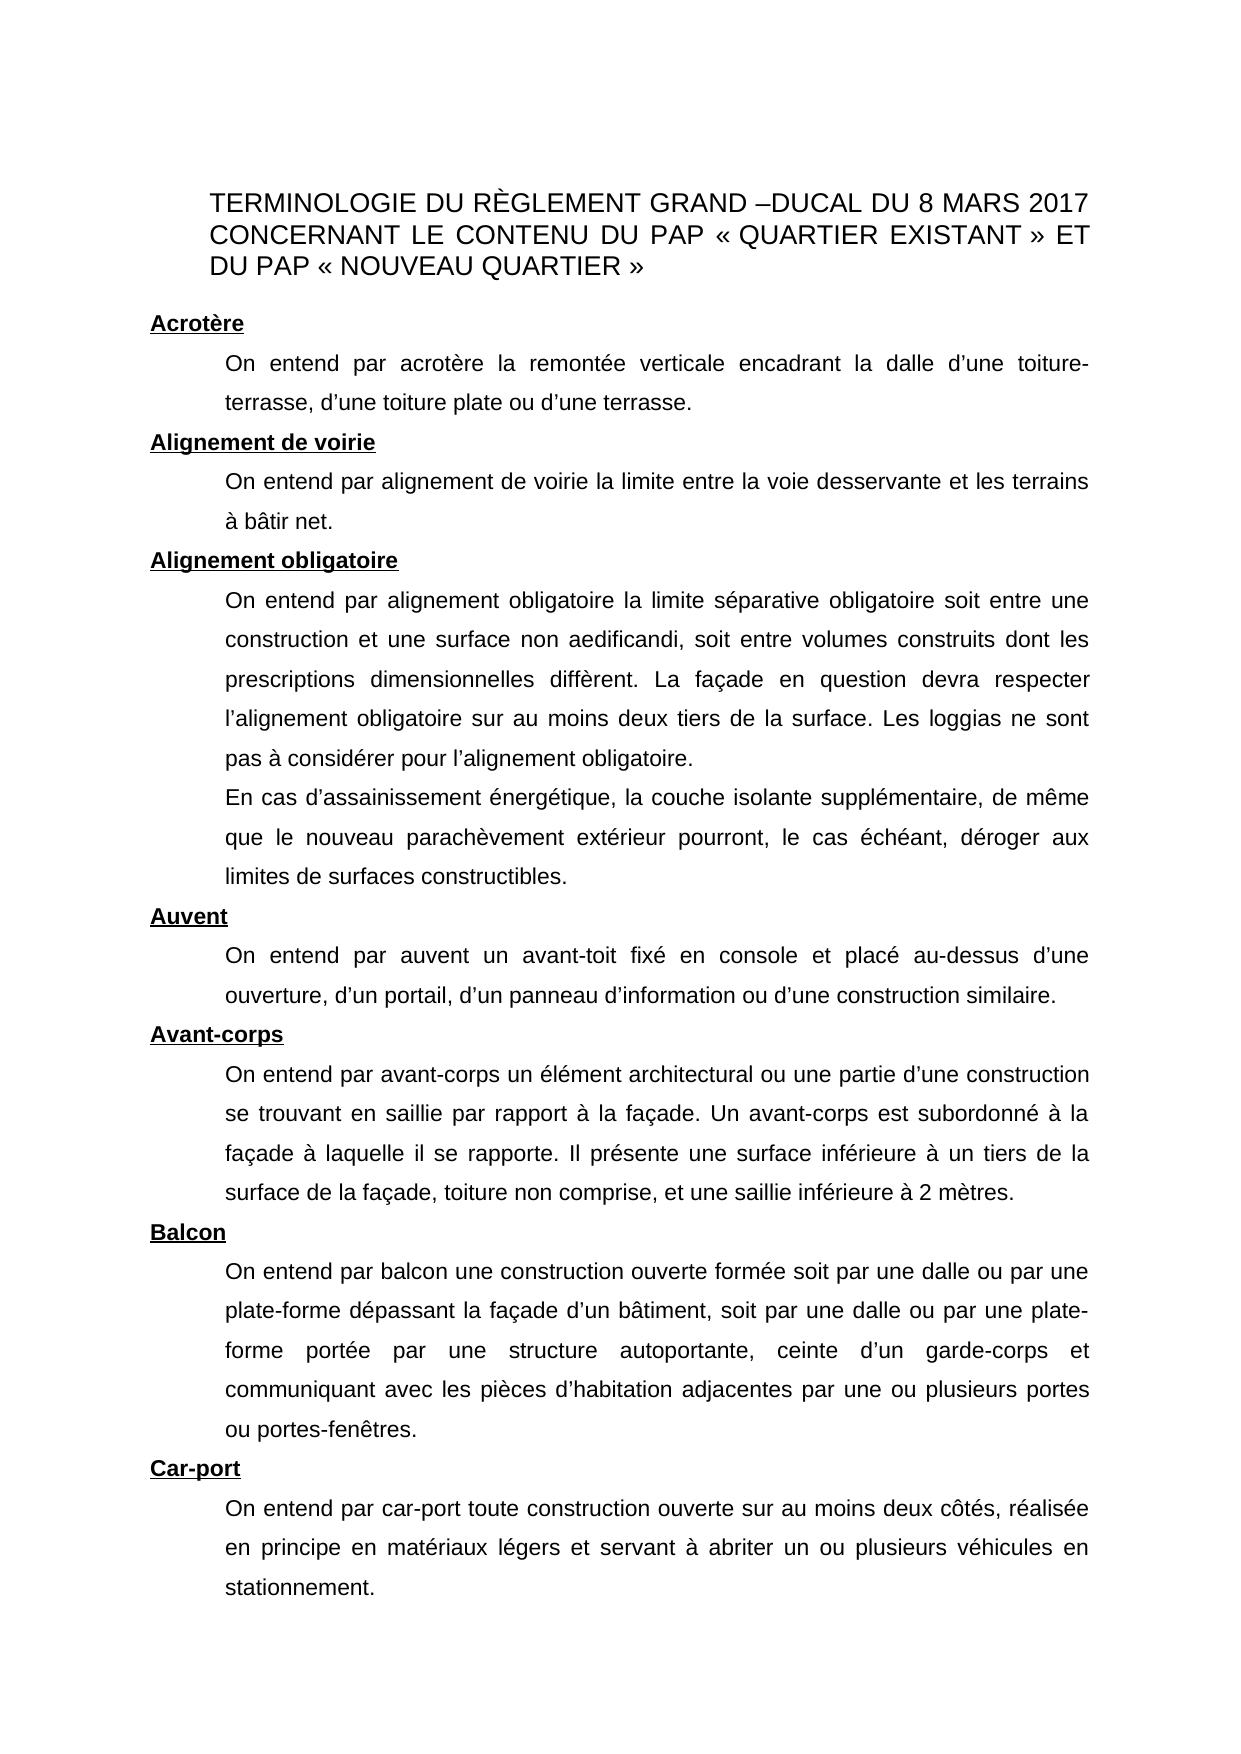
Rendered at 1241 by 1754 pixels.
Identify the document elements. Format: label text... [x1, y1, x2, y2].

text Alignement obligatoire [150, 547, 1090, 574]
text Auvent [150, 903, 1090, 929]
text Alignement de voirie [150, 429, 1090, 455]
title Terminologie du Règlement grand –ducal du 8 mars 2017 concernant le contenu du PAP « quartier existant » et du PAP « nouveau quartier » [209, 187, 1090, 281]
text On entend par balcon une construction ouverte formée soit par une dalle ou par une plate-forme dépassant la façade d’un bâtiment, soit par une dalle ou par une plate-forme portée par une structure autoportante, ceinte d’un garde-corps et communiquant avec les pièces d’habitation adjacentes par une ou plusieurs portes ou portes-fenêtres. [225, 1258, 1090, 1442]
text En cas d’assainissement énergétique, la couche isolante supplémentaire, de même que le nouveau parachèvement extérieur pourront, le cas échéant, déroger aux limites de surfaces constructibles. [225, 784, 1090, 889]
text Balcon [150, 1218, 1090, 1245]
text On entend par avant-corps un élément architectural ou une partie d’une construction se trouvant en saillie par rapport à la façade. Un avant-corps est subordonné à la façade à laquelle il se rapporte. Il présente une surface inférieure à un tiers de la surface de la façade, toiture non comprise, et une saillie inférieure à 2 mètres. [225, 1061, 1090, 1205]
text Car-port [150, 1455, 1090, 1482]
text On entend par auvent un avant-toit fixé en console et placé au-dessus d’une ouverture, d’un portail, d’un panneau d’information ou d’une construction similaire. [225, 942, 1090, 1008]
text On entend par acrotère la remontée verticale encadrant la dalle d’une toiture-terrasse, d’une toiture plate ou d’une terrasse. [225, 350, 1090, 416]
text Avant-corps [150, 1021, 1090, 1047]
text On entend par alignement obligatoire la limite séparative obligatoire soit entre une construction et une surface non aedificandi, soit entre volumes construits dont les prescriptions dimensionnelles diffèrent. La façade en question devra respecter l’alignement obligatoire sur au moins deux tiers de la surface. Les loggias ne sont pas à considérer pour l’alignement obligatoire. [225, 587, 1090, 771]
text On entend par alignement de voirie la limite entre la voie desservante et les terrains à bâtir net. [225, 468, 1090, 534]
text Acrotère [150, 310, 1090, 337]
text On entend par car-port toute construction ouverte sur au moins deux côtés, réalisée en principe en matériaux légers et servant à abriter un ou plusieurs véhicules en stationnement. [225, 1495, 1090, 1600]
